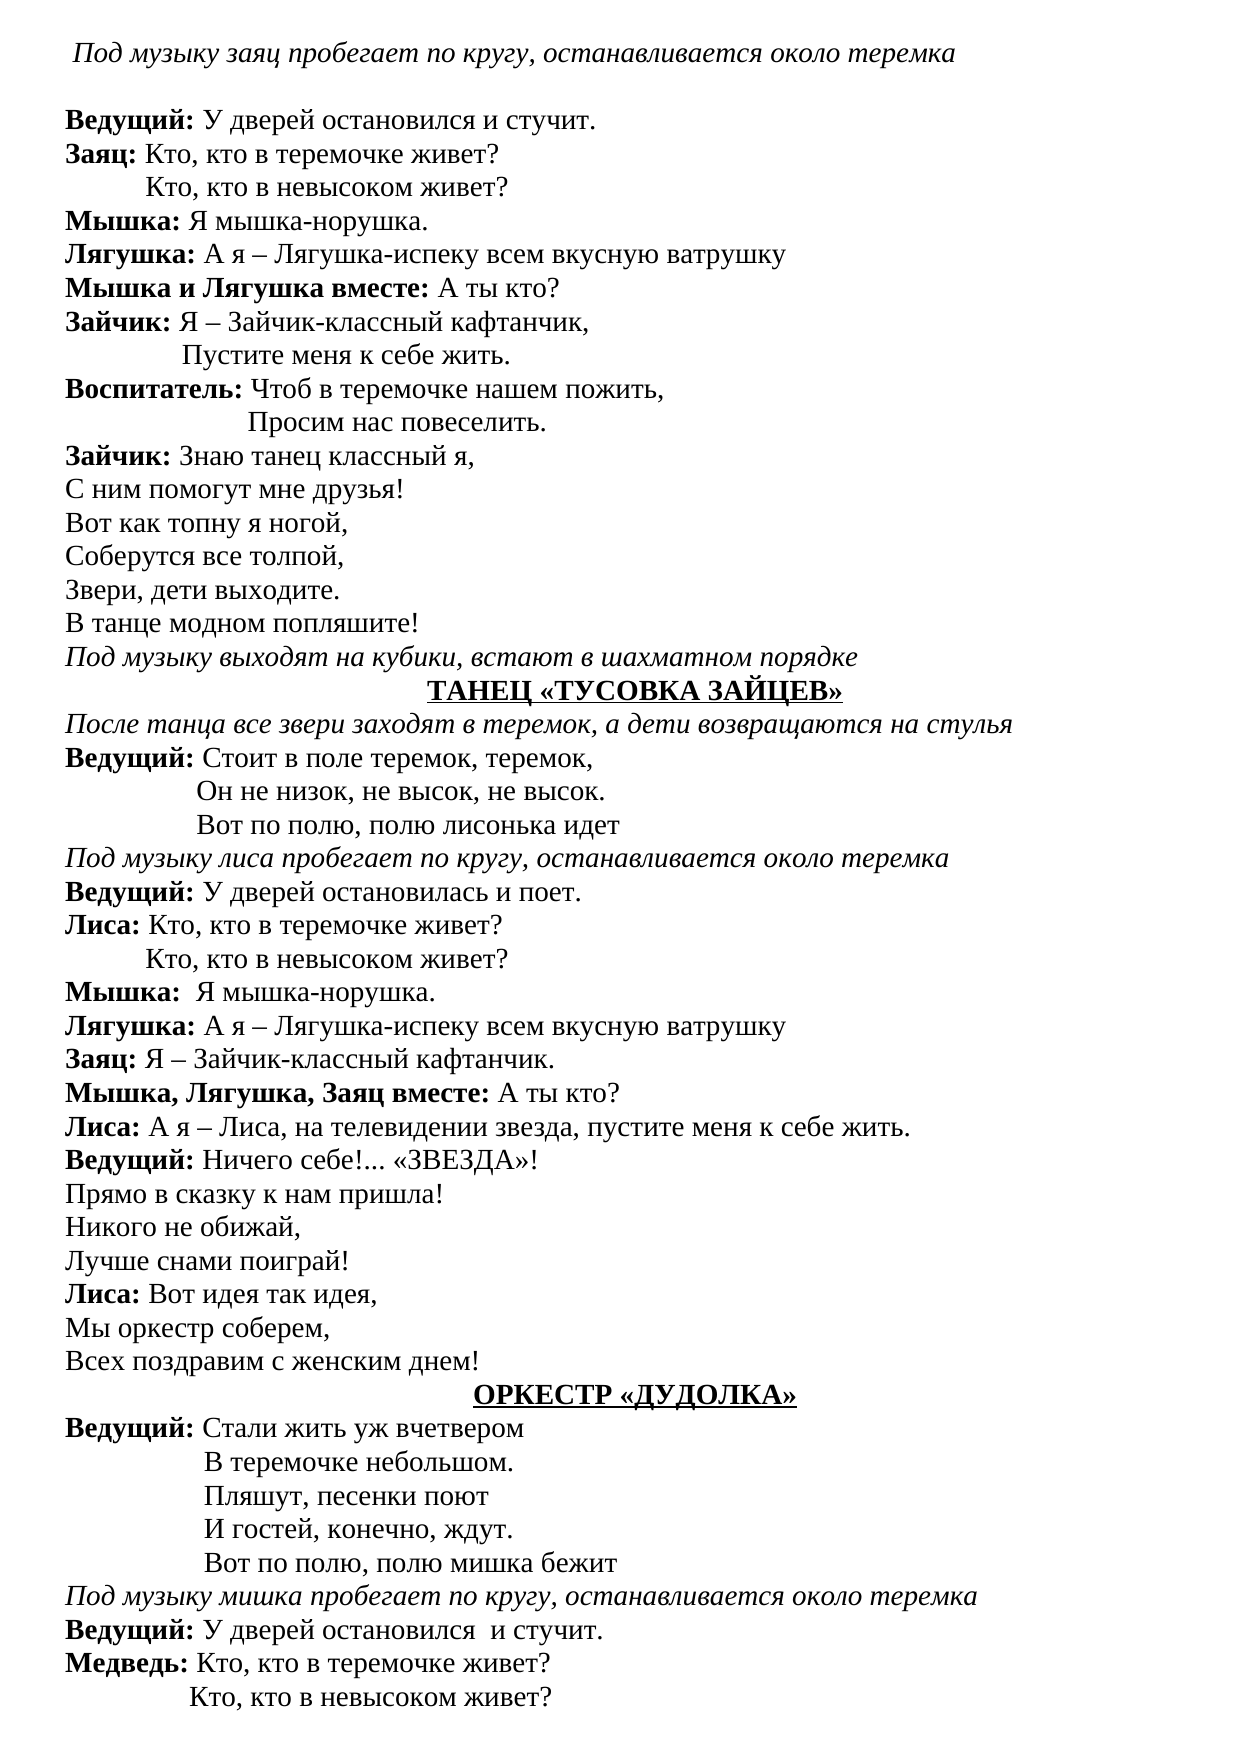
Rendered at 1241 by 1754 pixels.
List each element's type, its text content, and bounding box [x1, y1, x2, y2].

text Лучше снами поиграй! [35, 1243, 1205, 1276]
text Звери, дети выходите. [35, 572, 1205, 606]
text Заяц: Кто, кто в теремочке живет? [35, 136, 1205, 169]
text Ведущий: Стали жить уж вчетвером [35, 1411, 1205, 1444]
text Пустите меня к себе жить. [35, 337, 1205, 371]
text Лиса: А я – Лиса, на телевидении звезда, пустите меня к себе жить. [35, 1109, 1205, 1142]
text Под музыку заяц пробегает по кругу, останавливается около теремка [35, 35, 1205, 69]
text Он не низок, не высок, не высок. [35, 773, 1205, 807]
text Ведущий: У дверей остановилась и поет. [35, 874, 1205, 907]
text Мы оркестр соберем, [35, 1310, 1205, 1343]
text Под музыку мишка пробегает по кругу, останавливается около теремка [35, 1578, 1205, 1612]
text Просим нас повеселить. [35, 404, 1205, 438]
text Воспитатель: Чтоб в теремочке нашем пожить, [35, 371, 1205, 404]
text Мышка: Я мышка-норушка. [35, 974, 1205, 1008]
text Ведущий: У дверей остановился и стучит. [35, 102, 1205, 136]
text После танца все звери заходят в теремок, а дети возвращаются на стулья [35, 706, 1205, 740]
text Лягушка: А я – Лягушка-испеку всем вкусную ватрушку [35, 1008, 1205, 1042]
text Ведущий: У дверей остановился и стучит. [35, 1612, 1205, 1645]
text Ведущий: Стоит в поле теремок, теремок, [35, 740, 1205, 773]
text Кто, кто в невысоком живет? [35, 941, 1205, 974]
text ОРКЕСТР «ДУДОЛКА» [35, 1377, 1205, 1411]
text Вот по полю, полю мишка бежит [35, 1545, 1205, 1578]
text Никого не обижай, [35, 1209, 1205, 1243]
text Мышка и Лягушка вместе: А ты кто? [35, 270, 1205, 304]
text Мышка, Лягушка, Заяц вместе: А ты кто? [35, 1075, 1205, 1109]
text Прямо в сказку к нам пришла! [35, 1176, 1205, 1209]
text Вот по полю, полю лисонька идет [35, 807, 1205, 840]
text Лиса: Вот идея так идея, [35, 1276, 1205, 1310]
text Ведущий: Ничего себе!... «ЗВЕЗДА»! [35, 1142, 1205, 1176]
text Зайчик: Я – Зайчик-классный кафтанчик, [35, 304, 1205, 337]
text С ним помогут мне друзья! [35, 471, 1205, 505]
text Под музыку выходят на кубики, встают в шахматном порядке [35, 639, 1205, 673]
text Лягушка: А я – Лягушка-испеку всем вкусную ватрушку [35, 237, 1205, 270]
text Мышка: Я мышка-норушка. [35, 203, 1205, 237]
text Зайчик: Знаю танец классный я, [35, 438, 1205, 471]
text И гостей, конечно, ждут. [35, 1511, 1205, 1545]
text ТАНЕЦ «ТУСОВКА ЗАЙЦЕВ» [35, 673, 1205, 706]
text Вот как топну я ногой, [35, 505, 1205, 538]
text Медведь: Кто, кто в теремочке живет? [35, 1645, 1205, 1679]
text Под музыку лиса пробегает по кругу, останавливается около теремка [35, 840, 1205, 874]
text Пляшут, песенки поют [35, 1478, 1205, 1511]
text Соберутся все толпой, [35, 538, 1205, 572]
text Лиса: Кто, кто в теремочке живет? [35, 907, 1205, 941]
text Заяц: Я – Зайчик-классный кафтанчик. [35, 1042, 1205, 1075]
text В танце модном попляшите! [35, 606, 1205, 639]
text В теремочке небольшом. [35, 1444, 1205, 1478]
text Всех поздравим с женским днем! [35, 1343, 1205, 1377]
text Кто, кто в невысоком живет? [35, 169, 1205, 203]
text Кто, кто в невысоком живет? [35, 1679, 1205, 1712]
